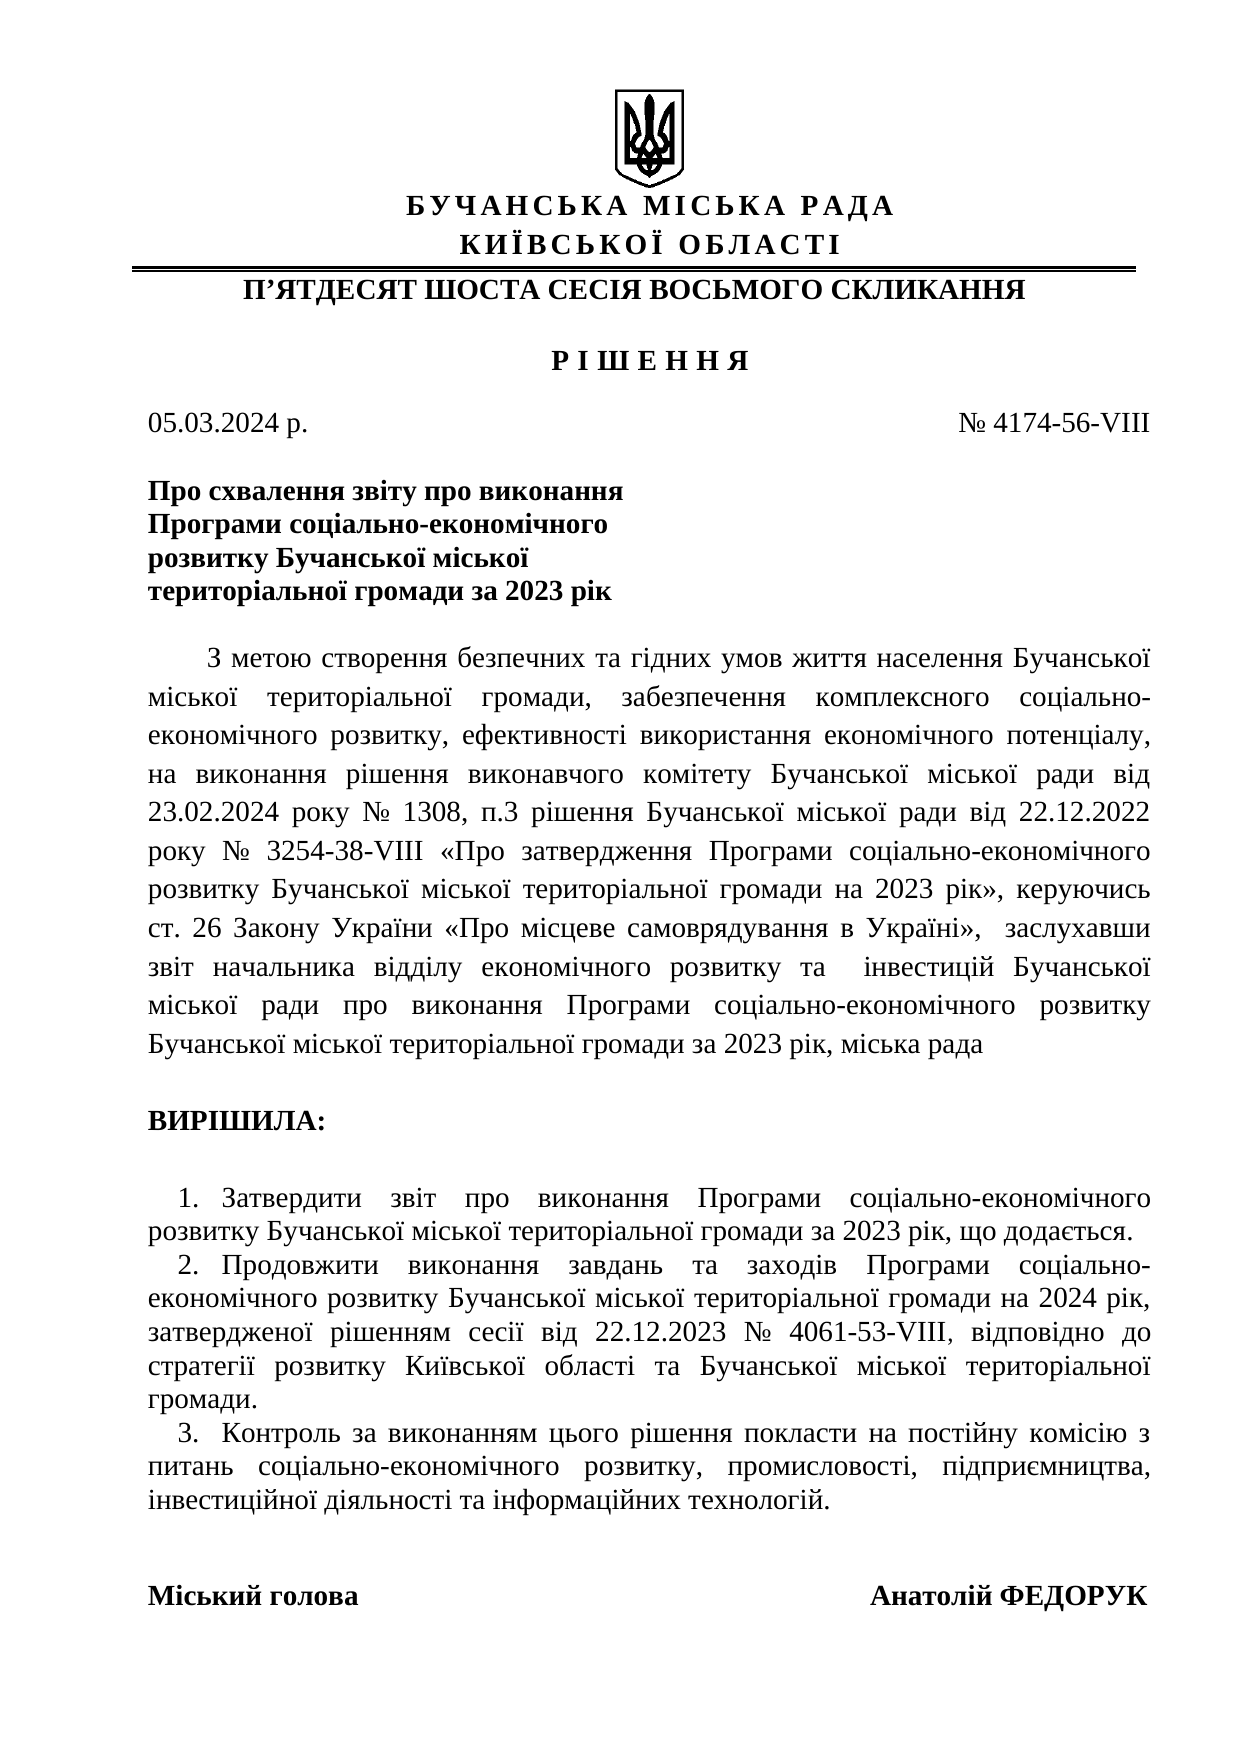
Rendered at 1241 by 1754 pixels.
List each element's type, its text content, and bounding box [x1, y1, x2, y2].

table_header П’ЯТДЕСЯТ ШОСТА СЕСІЯ ВОСЬМОГО СКЛИКАННЯ [132, 272, 1136, 310]
list Продовжити виконання завдань та заходів Програми соціально-економічного розвитку Бучанської міської територіальної громади на 2024 рік, затвердженої рішенням сесії від 22.12.2023 № 4061-53-VIII, відповідно до стратегії розвитку Київської області та Бучанської міської територіальної громади. [148, 1247, 1152, 1415]
text РІШЕННЯ [148, 343, 1152, 377]
text ВИРІШИЛА: [148, 1103, 1181, 1136]
list Контроль за виконанням цього рішення покласти на постійну комісію з питань соціально-економічного розвитку, промисловості, підприємництва, інвестиційної діяльності та інформаційних технологій. [148, 1415, 1152, 1515]
text КИЇВСЬКОЇ ОБЛАСТІ [148, 227, 1152, 261]
list Затвердити звіт про виконання Програми соціально-економічного розвитку Бучанської міської територіальної громади за 2023 рік, що додається. [148, 1180, 1152, 1247]
text Міський голова Анатолій ФЕДОРУК [148, 1578, 1152, 1611]
picture [613, 88, 686, 189]
text БУЧАНСЬКА МІСЬКА РАДА [148, 188, 1152, 222]
text Про схвалення звіту про виконання Програми соціально-економічного розвитку Бучанської міської територіальної громади за 2023 рік [148, 473, 635, 607]
text 05.03.2024 р. № 4174-56-VIІІ [148, 406, 1152, 439]
text З метою створення безпечних та гідних умов життя населення Бучанської міської територіальної громади, забезпечення комплексного соціально-економічного розвитку, ефективності використання економічного потенціалу, на виконання рішення виконавчого комітету Бучанської міської ради від 23.02.2024 року № 1308, п.3 рішення Бучанської міської ради від 22.12.2022 року № 3254-38-VIII «Про затвердження Програми соціально-економічного розвитку Бучанської міської територіальної громади на 2023 рік», керуючись ст. 26 Закону України «Про місцеве самоврядування в Україні», заслухавши звіт начальника відділу економічного розвитку та інвестицій Бучанської міської ради про виконання Програми соціально-економічного розвитку Бучанської міської територіальної громади за 2023 рік, міська рада [148, 640, 1152, 1059]
